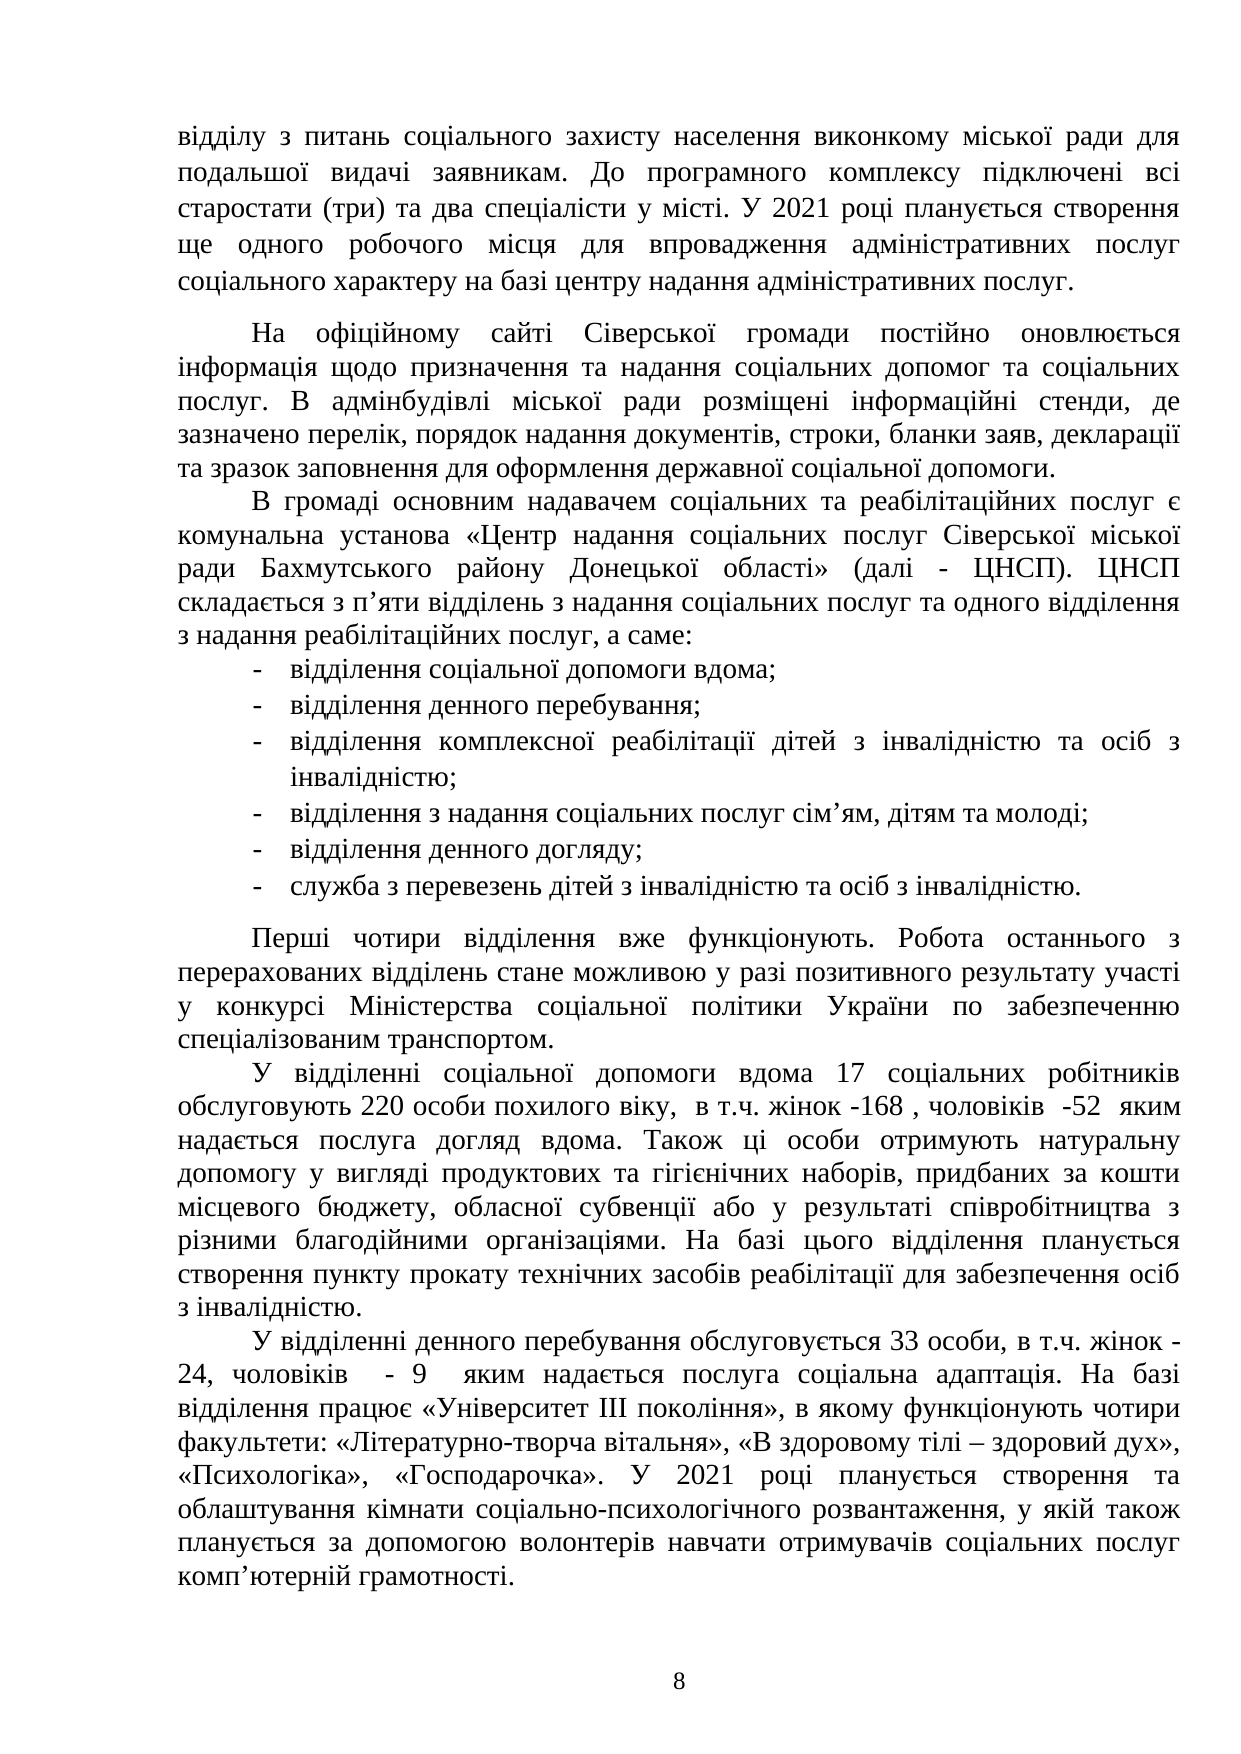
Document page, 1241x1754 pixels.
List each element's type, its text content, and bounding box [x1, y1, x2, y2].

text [177, 118, 1181, 296]
list служба з перевезень дітей з інвалідністю та осіб з інвалідністю. [252, 868, 1181, 901]
text У відділенні соціальної допомоги вдома 17 соціальних робітників обслуговують 220 особи похилого віку, в т.ч. жінок -168 , чоловіків -52 яким надається послуга догляд вдома. Також ці особи отримують натуральну допомогу у вигляді продуктових та гігієнічних наборів, придбаних за кошти місцевого бюджету, обласної субвенції або у результаті співробітництва з різними благодійними організаціями. На базі цього відділення планується створення пункту прокату технічних засобів реабілітації для забезпечення осіб з інвалідністю. [177, 1055, 1181, 1323]
text Перші чотири відділення вже функціонують. Робота останнього з перерахованих відділень стане можливою у разі позитивного результату участі у конкурсі Міністерства соціальної політики України по забезпеченню спеціалізованим транспортом. [177, 921, 1181, 1055]
text У відділенні денного перебування обслуговується 33 особи, в т.ч. жінок -24, чоловіків - 9 яким надається послуга соціальна адаптація. На базі відділення працює «Університет III покоління», в якому функціонують чотири факультети: «Літературно-творча вітальня», «В здоровому тілі – здоровий дух», «Психологіка», «Господарочка». У 2021 році планується створення та облаштування кімнати соціально-психологічного розвантаження, у якій також планується за допомогою волонтерів навчати отримувачів соціальних послуг комп’ютерній грамотності. [177, 1323, 1181, 1591]
list відділення денного перебування; [252, 687, 1181, 721]
list відділення комплексної реабілітації дітей з інвалідністю та осіб з інвалідністю; [252, 723, 1181, 793]
list відділення з надання соціальних послуг сім’ям, дітям та молоді; [252, 796, 1181, 829]
text На офіційному сайті Сіверської громади постійно оновлюється інформація щодо призначення та надання соціальних допомог та соціальних послуг. В адмінбудівлі міської ради розміщені інформаційні стенди, де зазначено перелік, порядок надання документів, строки, бланки заяв, декларації та зразок заповнення для оформлення державної соціальної допомоги. [177, 316, 1181, 483]
list відділення денного догляду; [252, 832, 1181, 865]
text В громаді основним надавачем соціальних та реабілітаційних послуг є комунальна установа «Центр надання соціальних послуг Сіверської міської ради Бахмутського району Донецької області» (далі - ЦНСП). ЦНСП складається з п’яти відділень з надання соціальних послуг та одного відділення з надання реабілітаційних послуг, а саме: [177, 483, 1181, 651]
list відділення соціальної допомоги вдома; [252, 651, 1181, 684]
